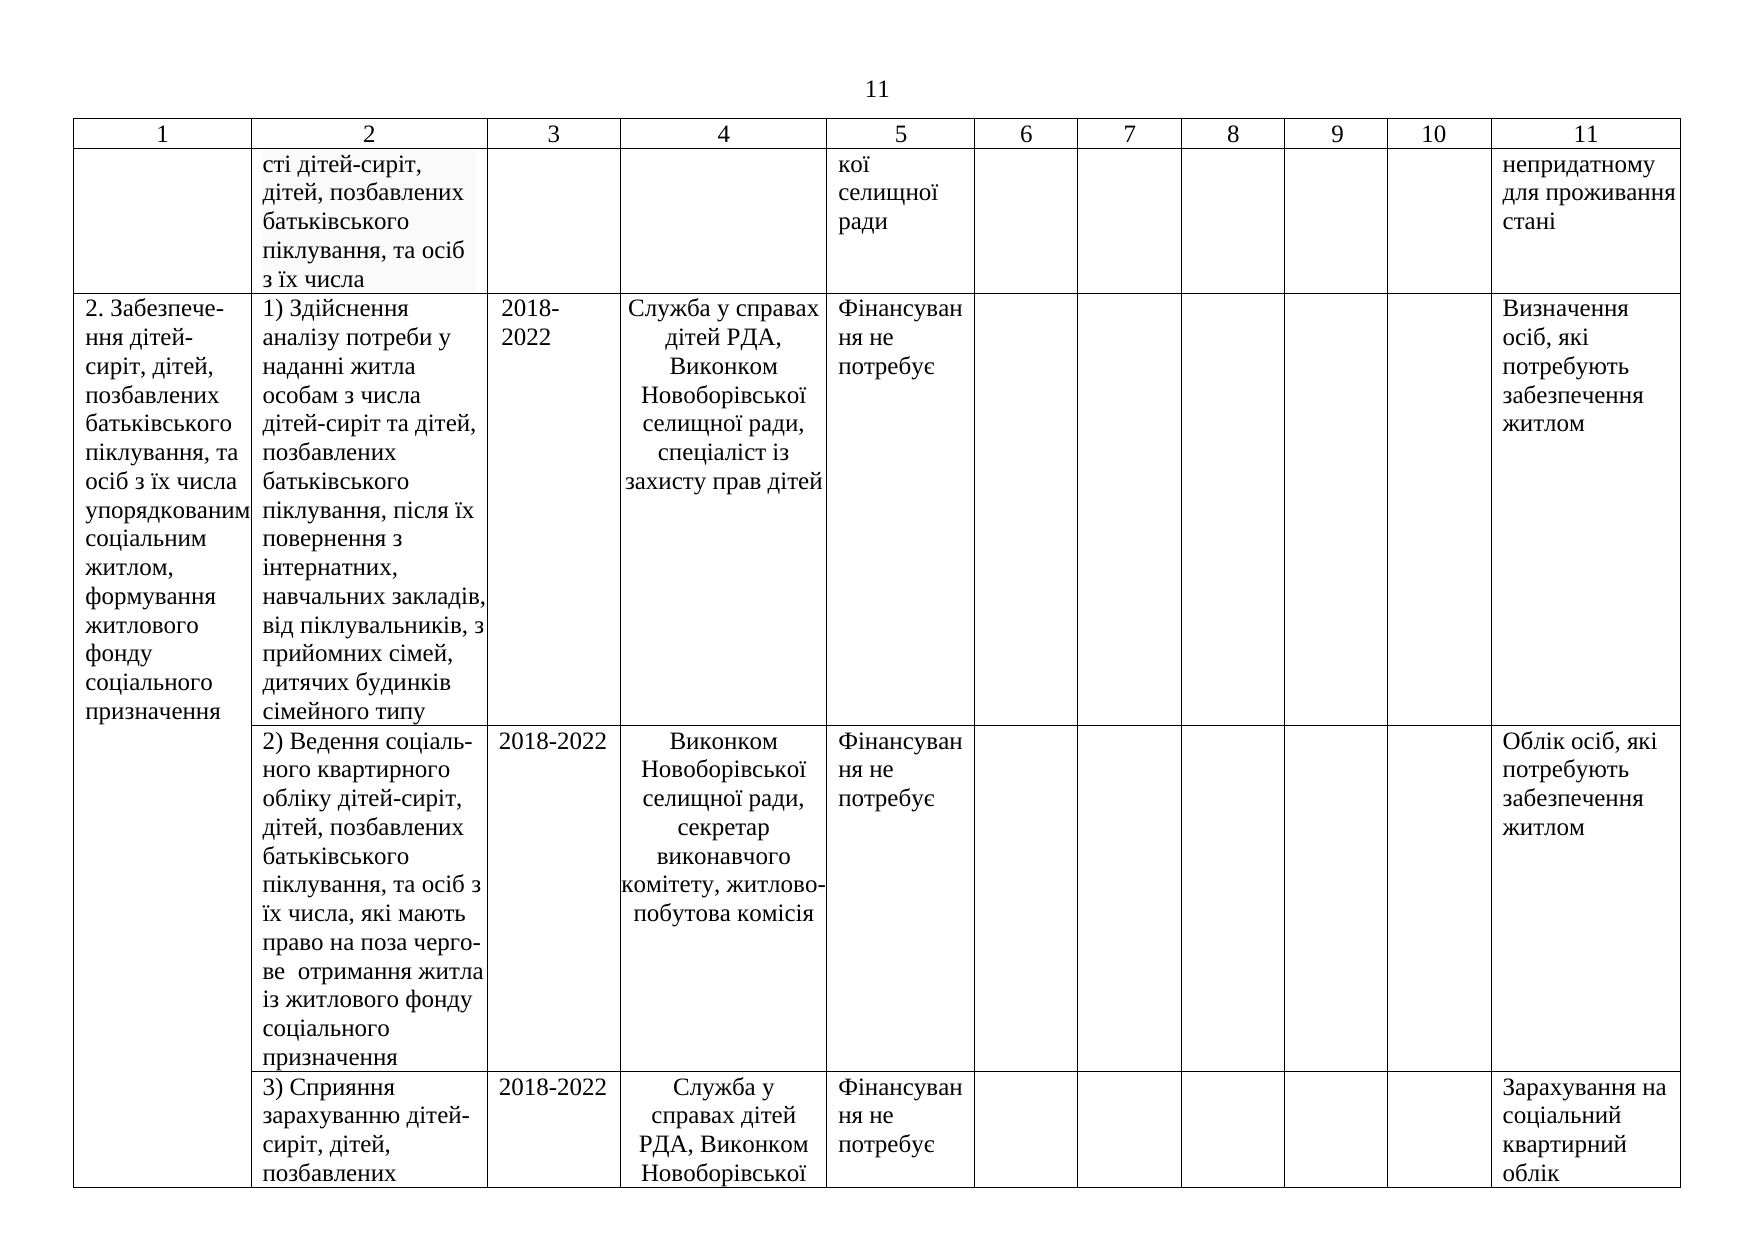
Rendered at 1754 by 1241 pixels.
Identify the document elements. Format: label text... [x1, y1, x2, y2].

table_cell [1285, 294, 1387, 725]
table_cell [252, 1072, 487, 1187]
table_cell - [1285, 149, 1387, 292]
table_cell Фінансування не потребує [827, 726, 974, 1071]
table_cell [975, 294, 1077, 725]
table_header 10 [1388, 119, 1491, 148]
table_cell 2. Забезпече-ння дітей-сиріт, дітей, позбавлених батьківського піклування, та осіб з їх числа упорядкованим соціальним житлом, формування житлового фонду соціального призначення [74, 294, 251, 1187]
table_cell [1388, 726, 1491, 1071]
table_header 3 [488, 119, 620, 148]
table_cell [1182, 726, 1284, 1071]
table_cell [1078, 726, 1181, 1071]
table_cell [621, 1072, 826, 1187]
table_cell [1388, 294, 1491, 725]
table_cell - [1388, 149, 1491, 292]
table_cell 2) Ведення соціаль-ного квартирного обліку дітей-сиріт, дітей, позбавлених батьківського піклування, та осіб з їх числа, які мають право на поза черго-ве отримання житла із житлового фонду соціального призначення [252, 726, 487, 1071]
table_header 6 [975, 119, 1077, 148]
table_cell - [1078, 149, 1181, 292]
table_cell Облік осіб, які потребують забезпечення житлом [1492, 726, 1680, 1071]
table_header 11 [1492, 119, 1680, 148]
table_cell Виконком Новоборівської селищної ради, секретар виконавчого комітету, житлово-побутова комісія [621, 726, 826, 1071]
table_header 1 [74, 119, 251, 148]
table_header 2 [252, 119, 487, 148]
table_cell [1182, 1072, 1284, 1187]
table_cell [1182, 294, 1284, 725]
table_cell Служба у справах дітей РДА, Виконком Новоборівської селищної ради, спеціаліст із захисту прав дітей [621, 294, 826, 725]
table_cell [1285, 1072, 1387, 1187]
table_cell Фінансування не потребує [827, 1072, 974, 1187]
table_cell - [1182, 149, 1284, 292]
table_cell 2018-2022 [488, 294, 620, 725]
table_header 7 [1078, 119, 1181, 148]
table_cell 2018-2022 [488, 726, 620, 1071]
table_cell [1078, 1072, 1181, 1187]
table_cell 2018-2022 [488, 1072, 620, 1187]
table_cell [1078, 294, 1181, 725]
table_cell Визначення осіб, які потребують забезпечення житлом [1492, 294, 1680, 725]
table_cell Фінансування не потребує [827, 294, 974, 725]
table_cell [1285, 726, 1387, 1071]
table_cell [1492, 1072, 1680, 1187]
table_cell Бюджет Новоборівської селищної ради [827, 149, 974, 292]
table_header 4 [621, 119, 826, 148]
table_cell [975, 1072, 1077, 1187]
table_cell [1388, 1072, 1491, 1187]
table_cell 1) Здійснення аналізу потреби у наданні житла особам з числа дітей-сиріт та дітей, позбавлених батьківського піклування, після їх повернення з інтернатних, навчальних закладів, від піклувальників, з прийомних сімей, дитячих будинків сімейного типу [252, 294, 487, 725]
table_cell - [975, 149, 1077, 292]
table_header 9 [1285, 119, 1387, 148]
table_cell [975, 726, 1077, 1071]
table_header 5 [827, 119, 974, 148]
table_header 8 [1182, 119, 1284, 148]
